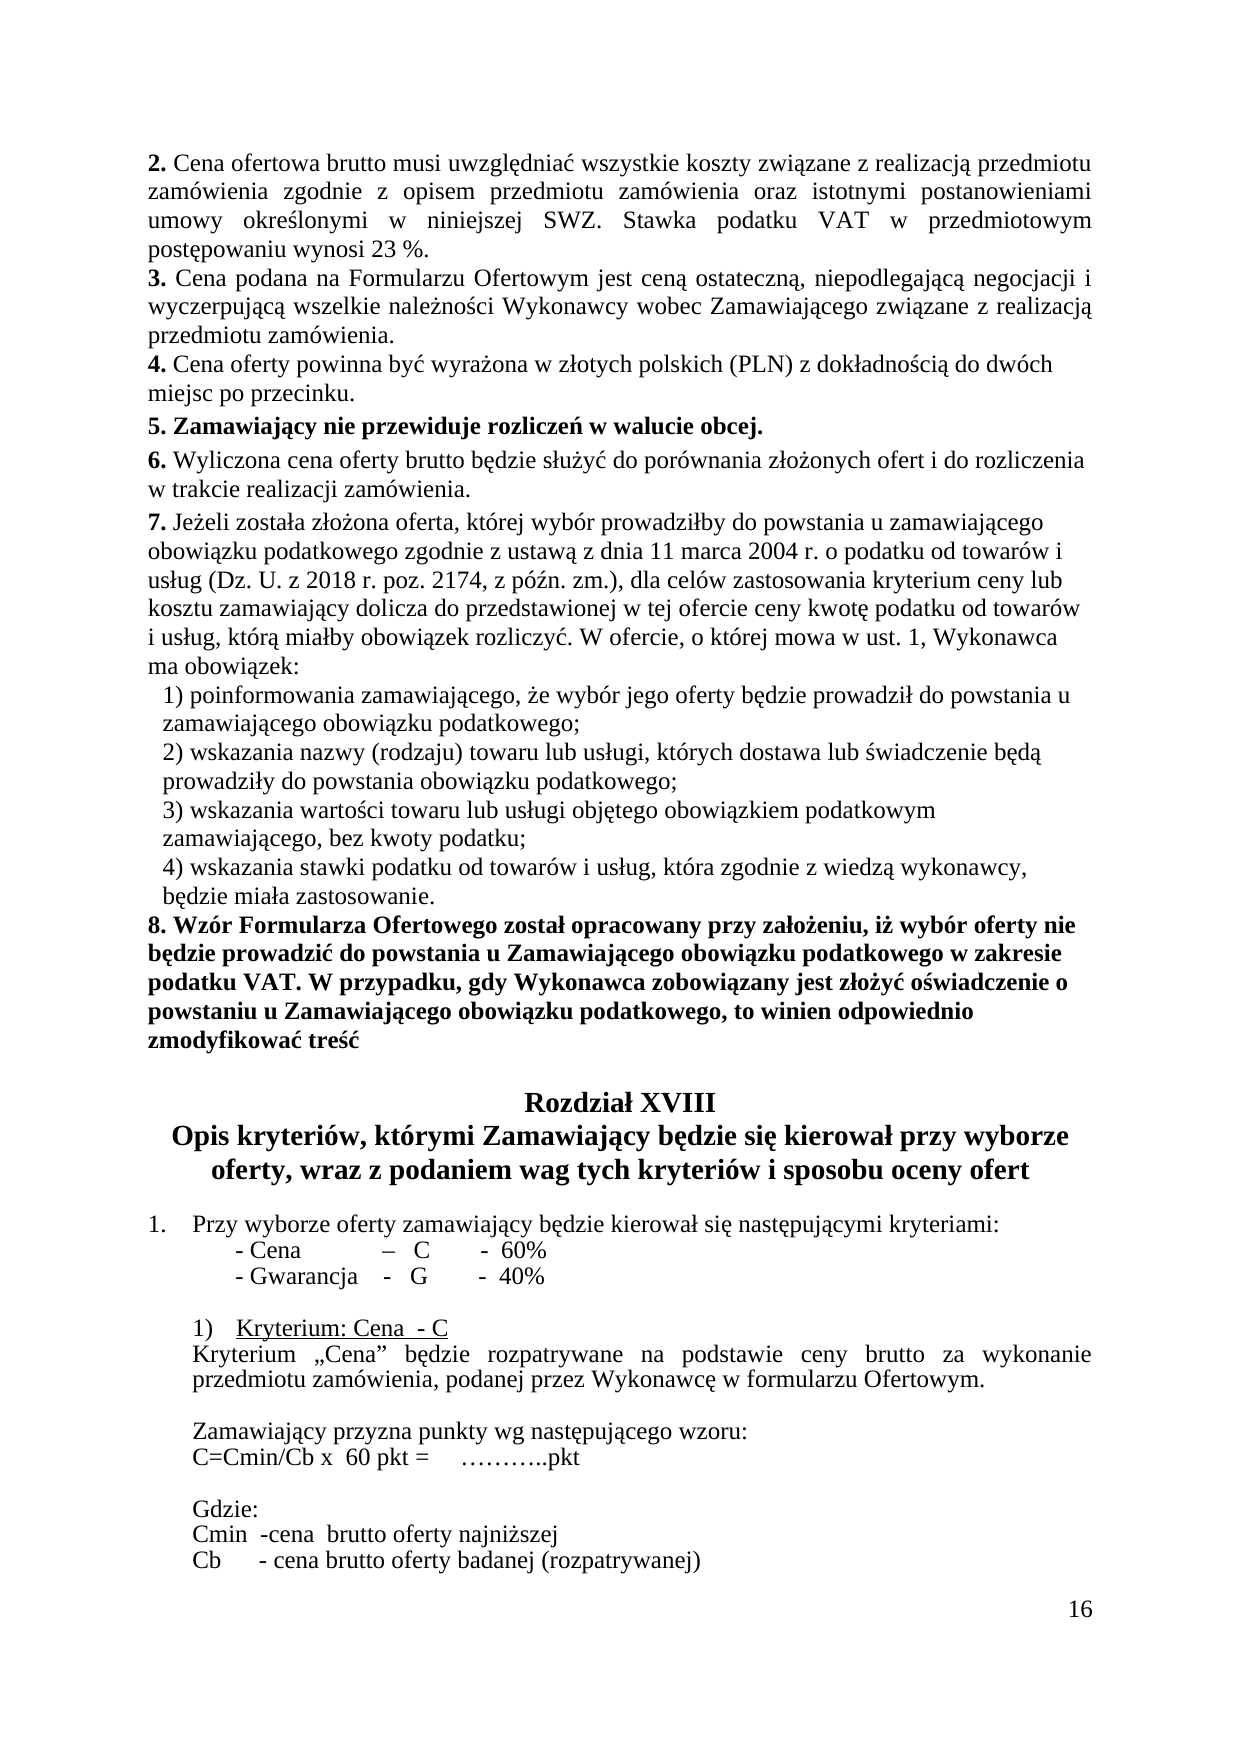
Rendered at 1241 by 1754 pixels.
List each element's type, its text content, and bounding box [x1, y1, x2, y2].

text 4) wskazania stawki podatku od towarów i usług, która zgodnie z wiedzą wykonawcy, będzie miała zastosowanie. [162, 852, 1093, 910]
text 3) wskazania wartości towaru lub usługi objętego obowiązkiem podatkowym zamawiającego, bez kwoty podatku; [162, 795, 1093, 852]
list Kryterium „Cena” będzie rozpatrywane na podstawie ceny brutto za wykonanie przedmiotu zamówienia, podanej przez Wykonawcę w formularzu Ofertowym. [192, 1341, 1093, 1393]
text Opis kryteriów, którymi Zamawiający będzie się kierował przy wyborze oferty, wraz z podaniem wag tych kryteriów i sposobu oceny ofert [148, 1118, 1093, 1185]
list - Cena – C - 60% [235, 1238, 1093, 1264]
text 8. Wzór Formularza Ofertowego został opracowany przy założeniu, iż wybór oferty nie będzie prowadzić do powstania u Zamawiającego obowiązku podatkowego w zakresie podatku VAT. W przypadku, gdy Wykonawca zobowiązany jest złożyć oświadczenie o powstaniu u Zamawiającego obowiązku podatkowego, to winien odpowiednio zmodyfikować treść [148, 910, 1093, 1053]
text 6. Wyliczona cena oferty brutto będzie służyć do porównania złożonych ofert i do rozliczenia w trakcie realizacji zamówienia. [148, 445, 1093, 502]
list Przy wyborze oferty zamawiający będzie kierował się następującymi kryteriami: [148, 1212, 1093, 1238]
text 2. Cena ofertowa brutto musi uwzględniać wszystkie koszty związane z realizacją przedmiotu zamówienia zgodnie z opisem przedmiotu zamówienia oraz istotnymi postanowieniami umowy określonymi w niniejszej SWZ. Stawka podatku VAT w przedmiotowym postępowaniu wynosi 23 %. [148, 148, 1093, 263]
list Cmin -cena brutto oferty najniższej [192, 1522, 1093, 1548]
text 1) poinformowania zamawiającego, że wybór jego oferty będzie prowadził do powstania u zamawiającego obowiązku podatkowego; [162, 680, 1093, 737]
list Gdzie: [192, 1496, 1093, 1522]
list - Gwarancja - G - 40% [235, 1264, 1093, 1290]
list Kryterium: Cena - C [192, 1316, 1093, 1341]
text 4. Cena oferty powinna być wyrażona w złotych polskich (PLN) z dokładnością do dwóch miejsc po przecinku. [148, 349, 1093, 406]
text 5. Zamawiający nie przewiduje rozliczeń w walucie obcej. [148, 411, 1093, 440]
list Cb - cena brutto oferty badanej (rozpatrywanej) [192, 1548, 1093, 1574]
text 3. Cena podana na Formularzu Ofertowym jest ceną ostateczną, niepodlegającą negocjacji i wyczerpującą wszelkie należności Wykonawcy wobec Zamawiającego związane z realizacją przedmiotu zamówienia. [148, 263, 1093, 349]
text Rozdział XVIII [148, 1085, 1093, 1118]
list C=Cmin/Cb x 60 pkt = ………..pkt [192, 1445, 1093, 1471]
list Zamawiający przyzna punkty wg następującego wzoru: [192, 1419, 1093, 1445]
text 7. Jeżeli została złożona oferta, której wybór prowadziłby do powstania u zamawiającego obowiązku podatkowego zgodnie z ustawą z dnia 11 marca 2004 r. o podatku od towarów i usług (Dz. U. z 2018 r. poz. 2174, z późn. zm.), dla celów zastosowania kryterium ceny lub kosztu zamawiający dolicza do przedstawionej w tej ofercie ceny kwotę podatku od towarów i usług, którą miałby obowiązek rozliczyć. W ofercie, o której mowa w ust. 1, Wykonawca ma obowiązek: [148, 507, 1093, 680]
text 2) wskazania nazwy (rodzaju) towaru lub usługi, których dostawa lub świadczenie będą prowadziły do powstania obowiązku podatkowego; [162, 737, 1093, 795]
